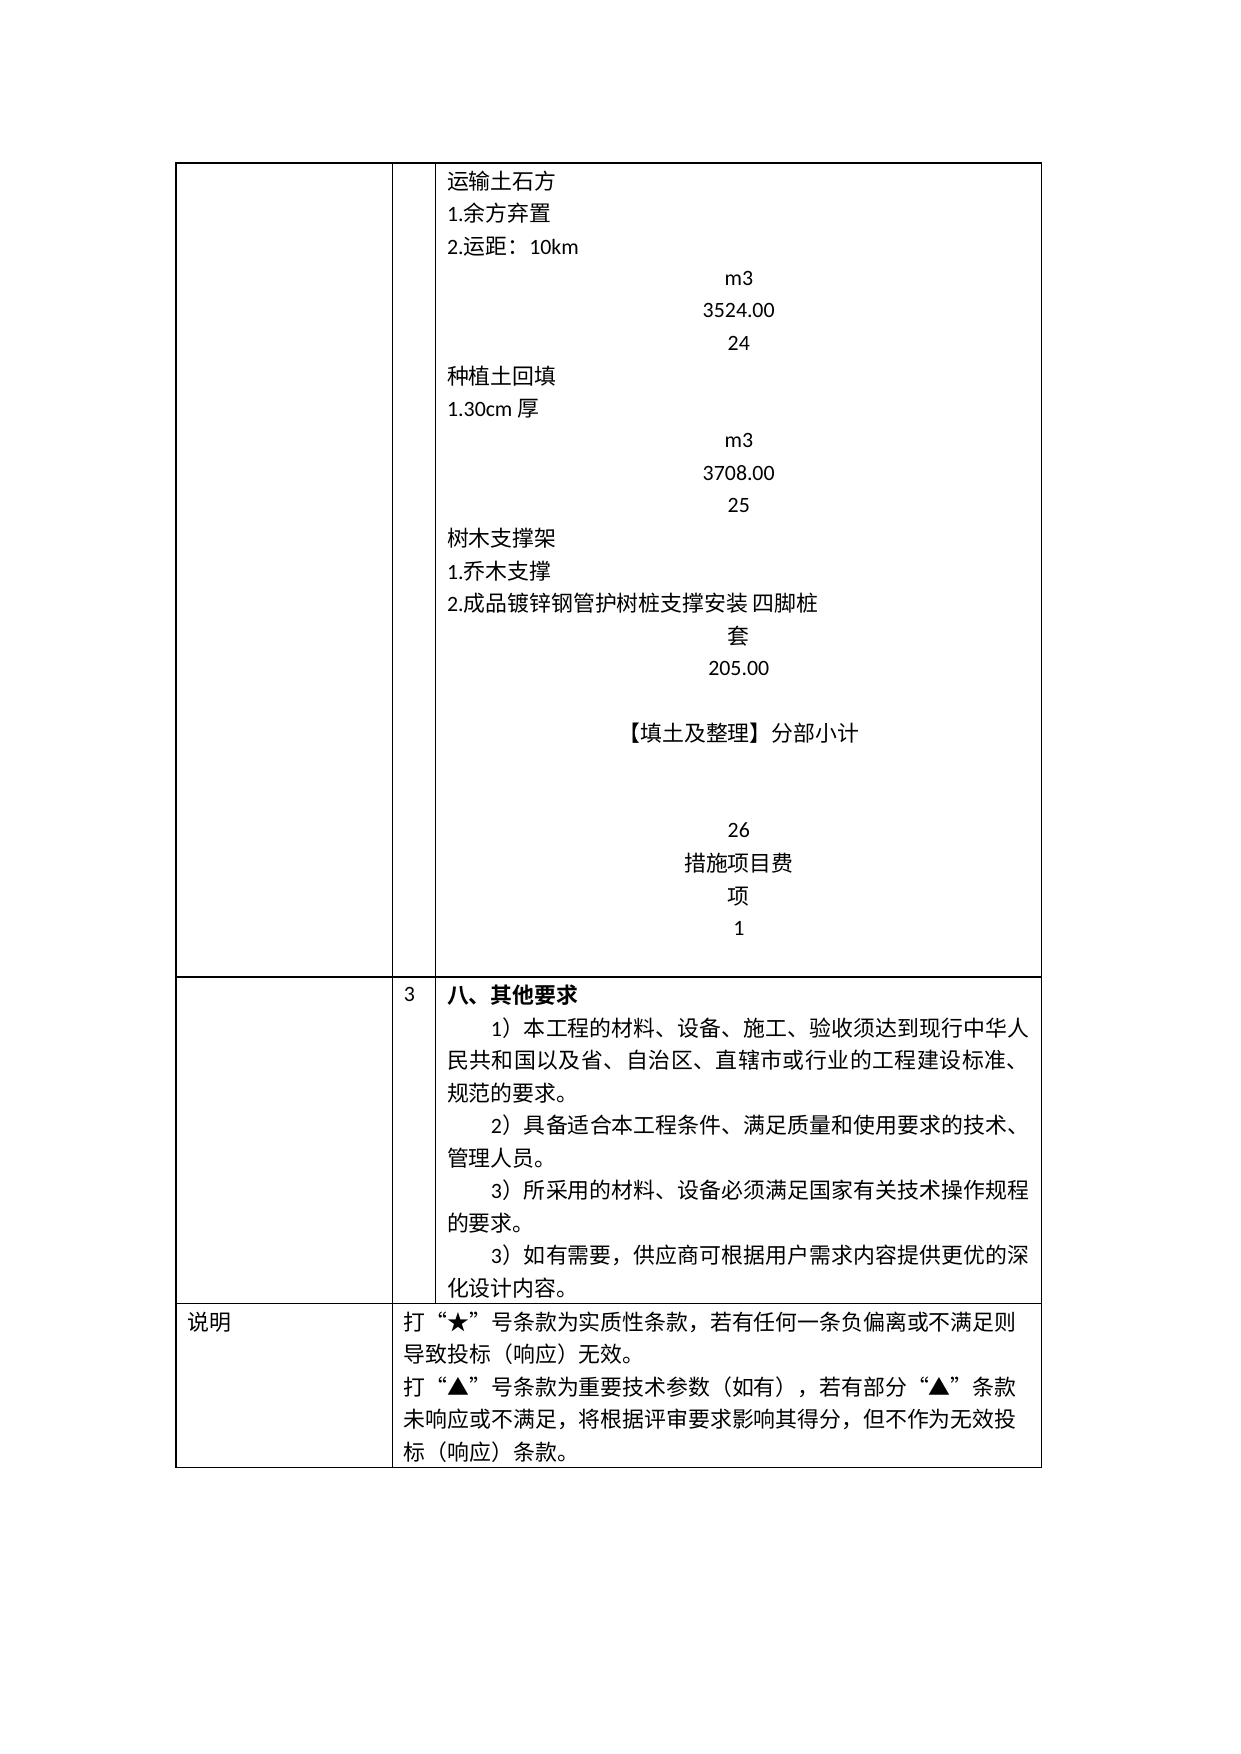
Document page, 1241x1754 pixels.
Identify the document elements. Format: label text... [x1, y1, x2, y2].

table_cell 3 [393, 978, 435, 1303]
table_cell 说明 [177, 1304, 392, 1467]
table_cell [177, 978, 392, 1303]
table_cell 打“★”号条款为实质性条款，若有任何一条负偏离或不满足则导致投标（响应）无效。 打“▲”号条款为重要技术参数（如有），若有部分“▲”条款未响应或不满足，将根据评审要求影响其得分，但不作为无效投标（响应）条款。 [393, 1304, 1041, 1467]
table_cell 2 [393, 164, 435, 976]
table_cell [177, 164, 392, 976]
table_cell 八、其他要求 1）本工程的材料、设备、施工、验收须达到现行中华人民共和国以及省、自治区、直辖市或行业的工程建设标准、规范的要求。 2）具备适合本工程条件、满足质量和使用要求的技术、管理人员。 3）所采用的材料、设备必须满足国家有关技术操作规程的要求。 3）如有需要，供应商可根据用户需求内容提供更优的深化设计内容。 [436, 978, 1041, 1303]
table_cell 七、项目清单 [436, 164, 1041, 976]
